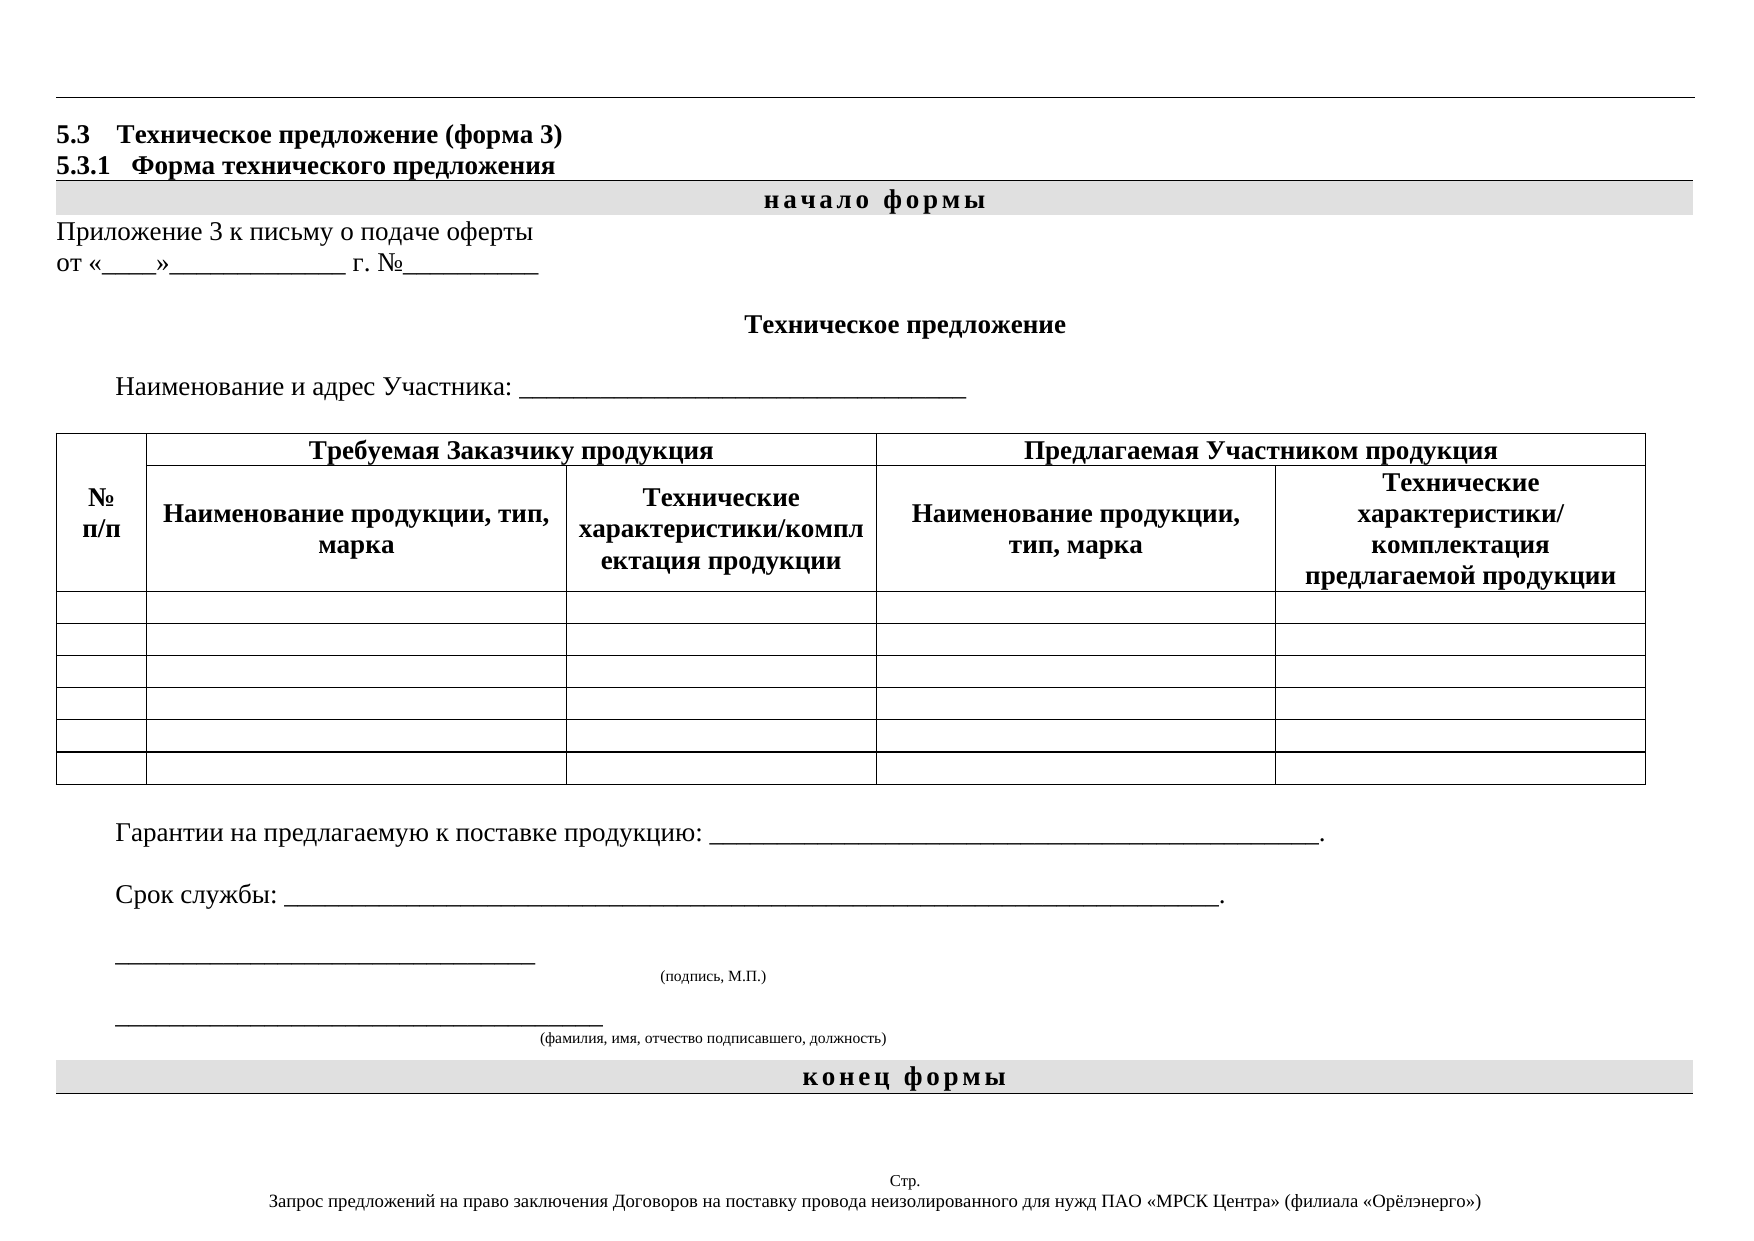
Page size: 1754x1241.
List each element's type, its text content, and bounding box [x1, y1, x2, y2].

table_header № п/п [57, 434, 146, 591]
table_cell Наименование продукции, тип, марка [877, 466, 1275, 591]
text конец формы [56, 1060, 1693, 1093]
table_cell Технические характеристики/комплектация продукции [567, 466, 876, 591]
text _______________________________ [56, 936, 1695, 967]
text (фамилия, имя, отчество подписавшего, должность) [56, 1029, 1311, 1060]
table_cell [1276, 753, 1645, 784]
table_cell [57, 688, 146, 719]
table_cell Технические характеристики/ комплектация предлагаемой продукции [1276, 466, 1645, 591]
table_cell [57, 656, 146, 687]
table_cell [57, 720, 146, 751]
table_cell [567, 688, 876, 719]
text начало формы [56, 181, 1693, 215]
text (подпись, М.П.) [56, 967, 1311, 998]
text Гарантии на предлагаемую к поставке продукцию: _____________________________________________. [56, 816, 1695, 847]
table_cell [147, 688, 566, 719]
text Приложение 3 к письму о подаче оферты от «____»_____________ г. №__________ [56, 215, 1695, 277]
table_cell [877, 720, 1275, 751]
table_cell [567, 624, 876, 655]
table_cell [147, 592, 566, 623]
table_cell [1276, 688, 1645, 719]
table_cell [877, 624, 1275, 655]
subtitle Форма технического предложения [56, 149, 1695, 180]
table_cell [567, 720, 876, 751]
text Срок службы: _____________________________________________________________________. [56, 878, 1695, 909]
text Техническое предложение [56, 308, 1695, 339]
table_cell [1276, 592, 1645, 623]
table_cell [1276, 720, 1645, 751]
table_cell [1276, 656, 1645, 687]
table_cell [57, 753, 146, 784]
table_cell [57, 592, 146, 623]
table_cell [567, 592, 876, 623]
table_cell [877, 592, 1275, 623]
table_header Предлагаемая Участником продукция [877, 434, 1645, 465]
table_cell [877, 656, 1275, 687]
table_cell [147, 624, 566, 655]
table_cell [147, 720, 566, 751]
table_cell [567, 753, 876, 784]
table_cell [877, 688, 1275, 719]
table_header Требуемая Заказчику продукция [147, 434, 876, 465]
table_cell [147, 753, 566, 784]
table_cell Наименование продукции, тип, марка [147, 466, 566, 591]
text ____________________________________ [56, 998, 1695, 1029]
text Наименование и адрес Участника: _________________________________ [56, 370, 1695, 402]
table_cell [57, 624, 146, 655]
table_cell [877, 753, 1275, 784]
table_cell [1276, 624, 1645, 655]
table_cell [567, 656, 876, 687]
table_cell [147, 656, 566, 687]
subtitle Техническое предложение (форма 3) [56, 118, 1695, 149]
